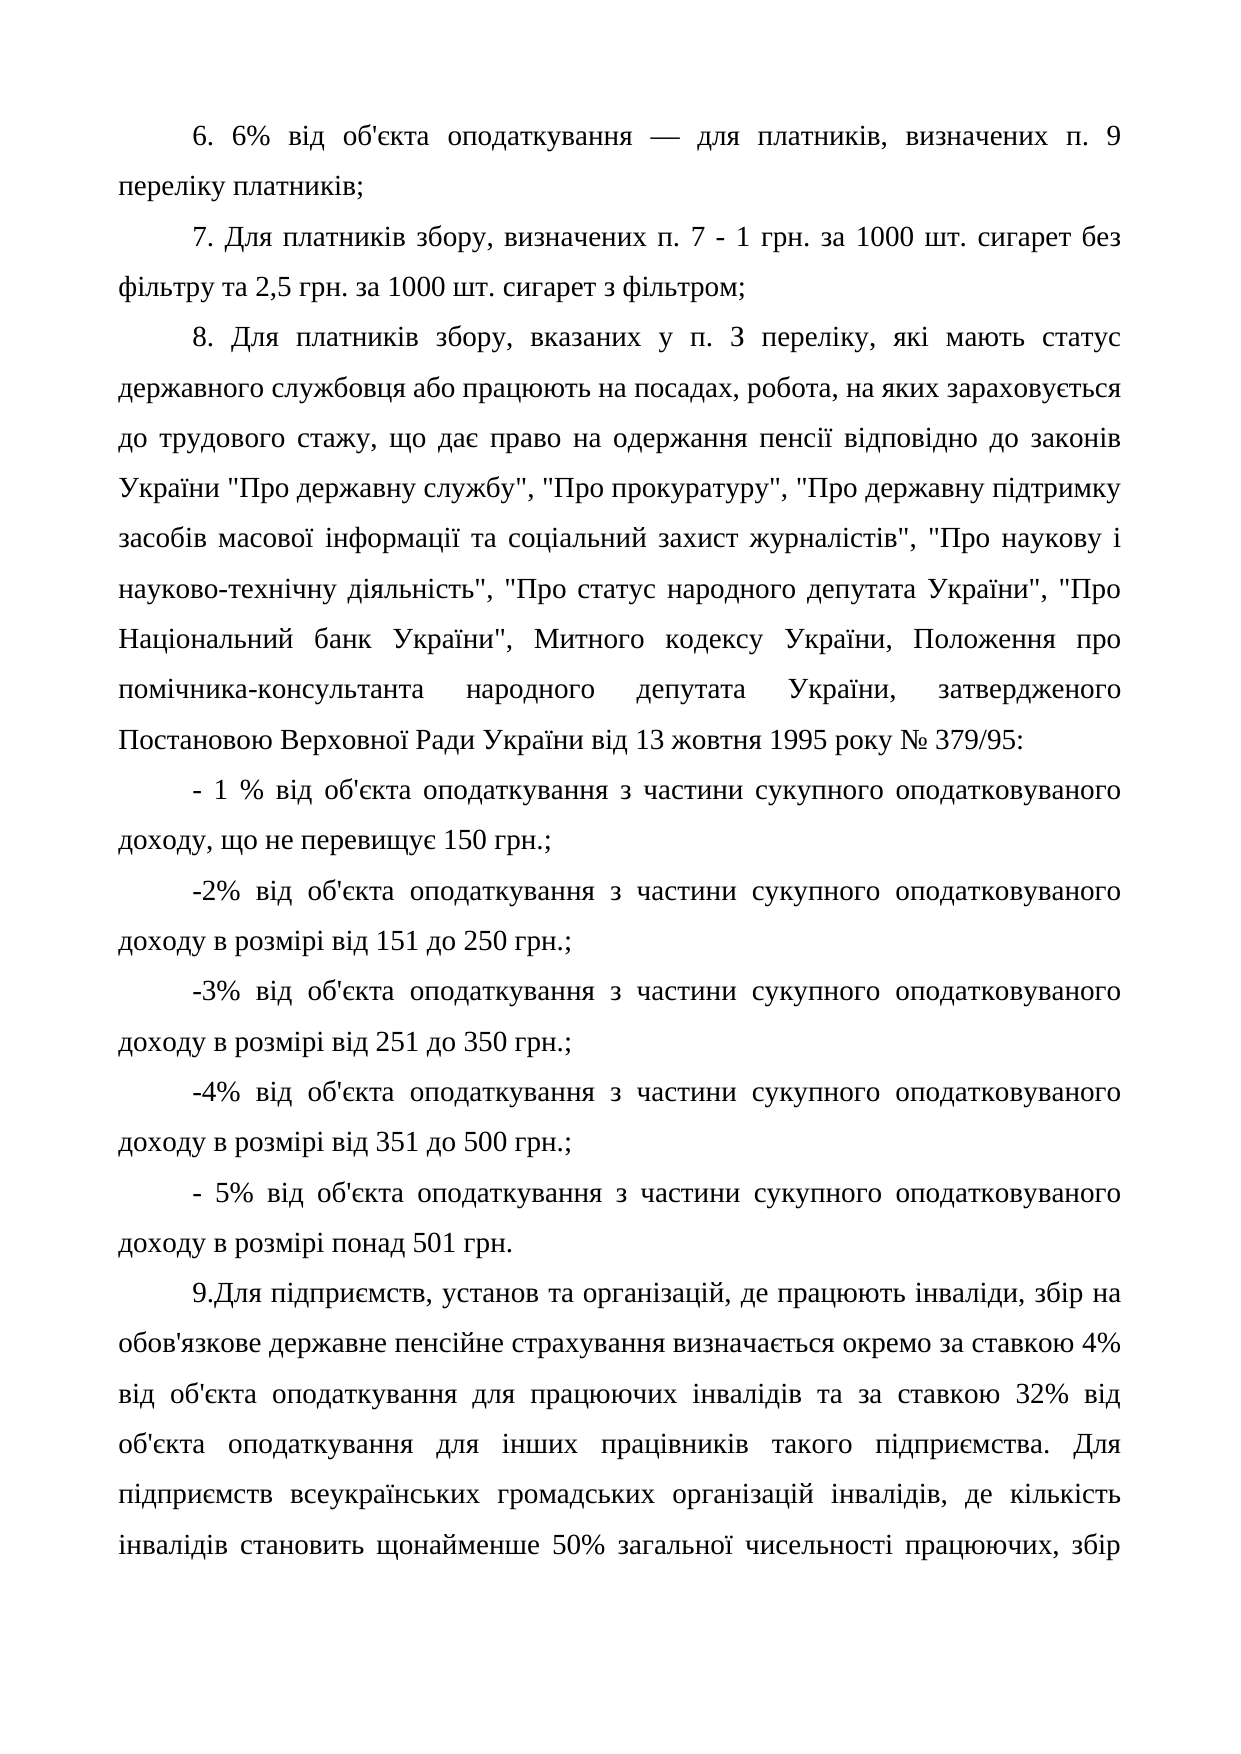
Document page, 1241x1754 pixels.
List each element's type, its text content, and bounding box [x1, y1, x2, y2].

text -4% від об'єкта оподаткування з частини сукупного оподатковуваного доходу в розмірі від 351 до 500 грн.; [118, 1074, 1122, 1158]
text 8. Для платників збору, вказаних у п. З переліку, які мають статус державного службовця або працюють на посадах, робота, на яких зараховується до трудового стажу, що дає право на одержання пенсії відповідно до законів України "Про державну службу", "Про прокуратуру", "Про державну підтримку засобів масової інформації та соціальний захист журналістів", "Про наукову і науково-технічну діяльність", "Про статус народного депутата України", "Про Національний банк України", Митного кодексу України, Положення про помічника-консультанта народного депутата України, затвердженого Постановою Верховної Ради України від 13 жовтня 1995 року № 379/95: [118, 319, 1122, 755]
text -2% від об'єкта оподаткування з частини сукупного оподатковуваного доходу в розмірі від 151 до 250 грн.; [118, 873, 1122, 957]
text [118, 1275, 1122, 1560]
text - 1 % від об'єкта оподаткування з частини сукупного оподатковуваного доходу, що не перевищує 150 грн.; [118, 772, 1122, 856]
text 7. Для платників збору, визначених п. 7 - 1 грн. за 1000 шт. сигарет без фільтру та 2,5 грн. за 1000 шт. сигарет з фільтром; [118, 219, 1122, 303]
text -3% від об'єкта оподаткування з частини сукупного оподатковуваного доходу в розмірі від 251 до 350 грн.; [118, 973, 1122, 1057]
text - 5% від об'єкта оподаткування з частини сукупного оподатковуваного доходу в розмірі понад 501 грн. [118, 1175, 1122, 1258]
text 6. 6% від об'єкта оподаткування — для платників, визначених п. 9 переліку платників; [118, 118, 1122, 202]
